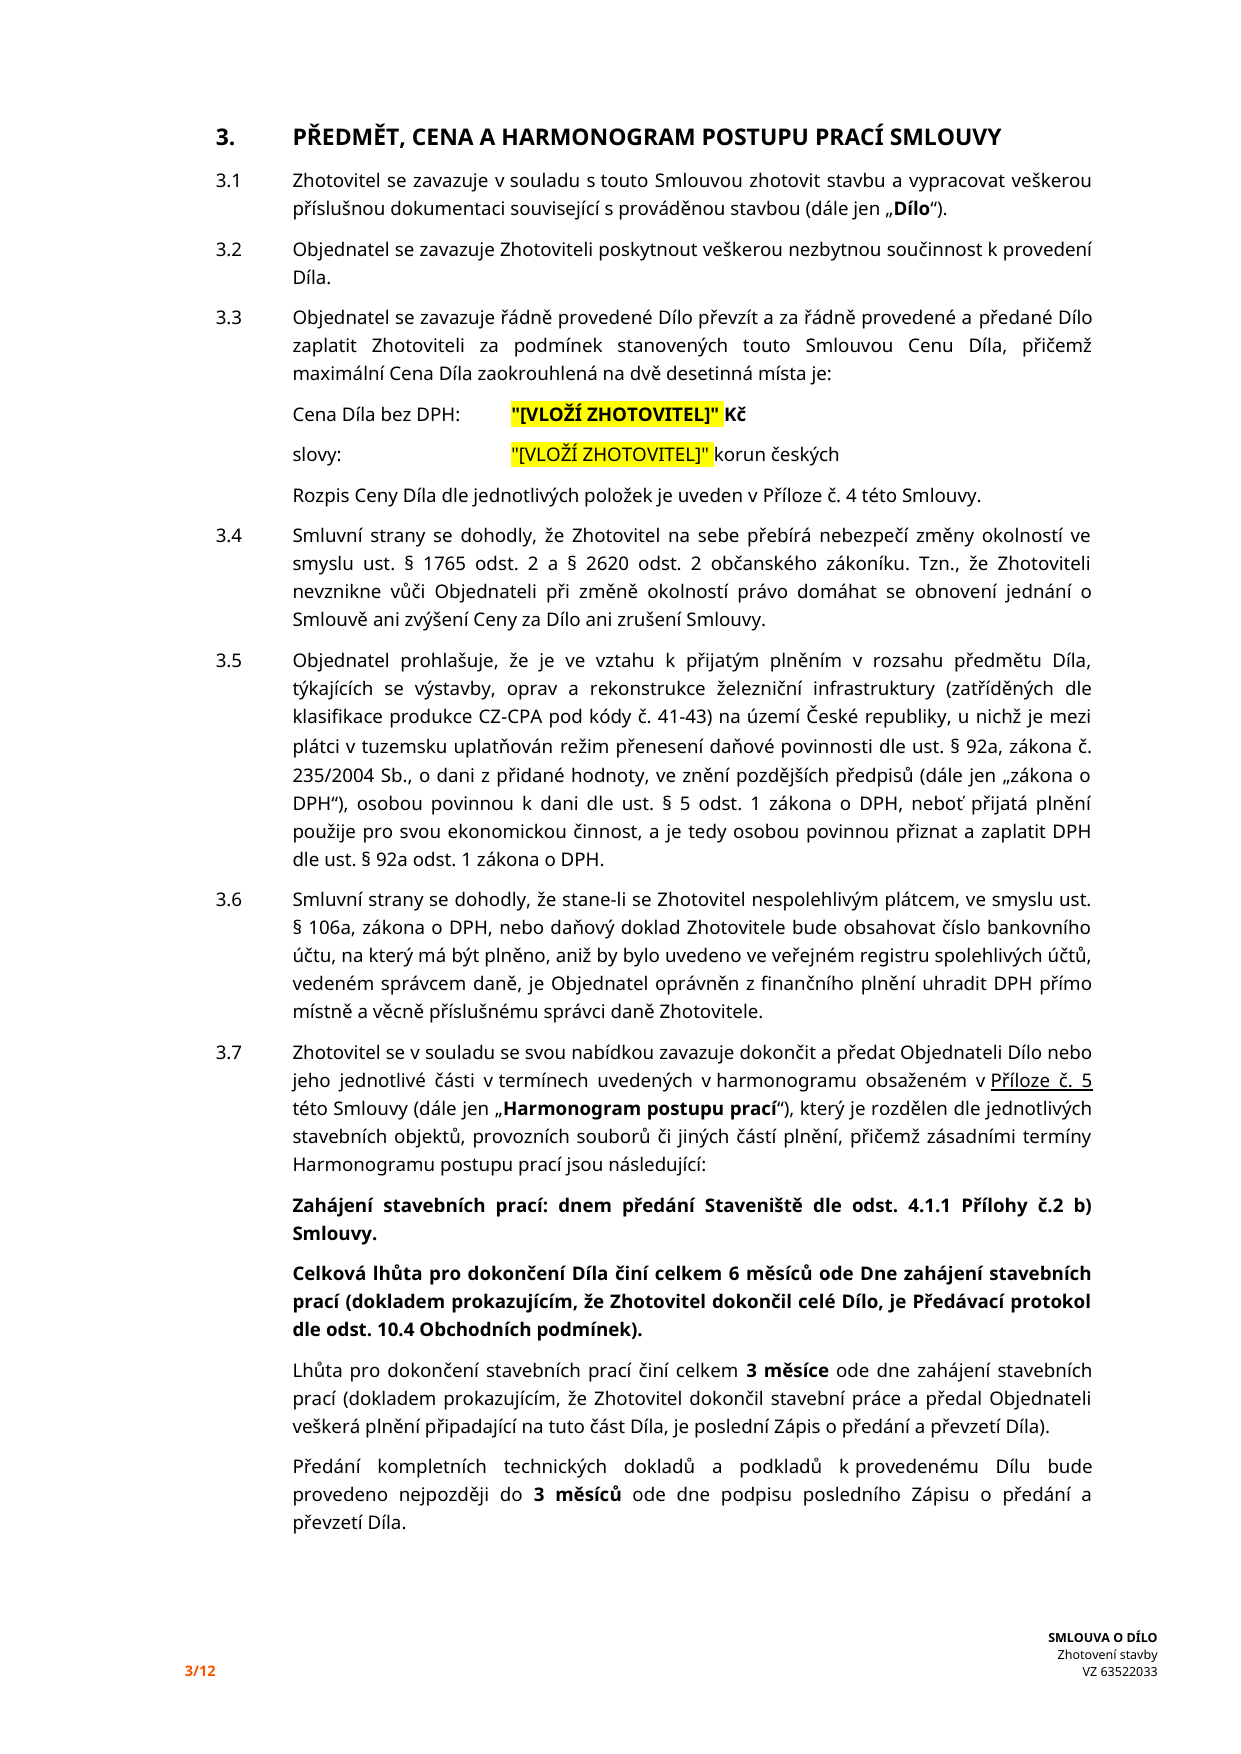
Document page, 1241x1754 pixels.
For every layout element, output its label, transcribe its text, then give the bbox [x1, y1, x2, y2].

text Cena Díla bez DPH: Kč [724, 401, 1093, 427]
text Objednatel se zavazuje řádně provedené Dílo převzít a za řádně provedené a předané Dílo zaplatit Zhotoviteli za podmínek stanovených touto Smlouvou Cenu Díla, přičemž maximální Cena Díla zaokrouhlená na dvě desetinná místa je: [216, 304, 1093, 386]
text slovy: korun českých [292, 442, 511, 467]
text slovy: korun českých [714, 442, 1093, 467]
text Objednatel prohlašuje, že je ve vztahu k přijatým plněním v rozsahu předmětu Díla, týkajících se výstavby, oprav a rekonstrukce železniční infrastruktury (zatříděných dle klasifikace produkce CZ-CPA pod kódy č. 41-43) na území České republiky, u nichž je mezi plátci v tuzemsku uplatňován režim přenesení daňové povinnosti dle ust. § 92a, zákona č. 235/2004 Sb., o dani z přidané hodnoty, ve znění pozdějších předpisů (dále jen „zákona o DPH“), osobou povinnou k dani dle ust. § 5 odst. 1 zákona o DPH, neboť přijatá plnění použije pro svou ekonomickou činnost, a je tedy osobou povinnou přiznat a zaplatit DPH dle ust. § 92a odst. 1 zákona o DPH. [216, 647, 1093, 872]
text Smluvní strany se dohodly, že stane-li se Zhotovitel nespolehlivým plátcem, ve smyslu ust. § 106a, zákona o DPH, nebo daňový doklad Zhotovitele bude obsahovat číslo bankovního účtu, na který má být plněno, aniž by bylo uvedeno ve veřejném registru spolehlivých účtů, vedeném správcem daně, je Objednatel oprávněn z finančního plnění uhradit DPH přímo místně a věcně příslušnému správci daně Zhotovitele. [216, 887, 1093, 1024]
text Smluvní strany se dohodly, že Zhotovitel na sebe přebírá nebezpečí změny okolností ve smyslu ust. § 1765 odst. 2 a § 2620 odst. 2 občanského zákoníku. Tzn., že Zhotoviteli nevznikne vůči Objednateli při změně okolností právo domáhat se obnovení jednání o Smlouvě ani zvýšení Ceny za Dílo ani zrušení Smlouvy. [216, 523, 1093, 632]
text PŘEDMĚT, CENA A HARMONOGRAM POSTUPU PRACÍ SMLOUVY [216, 121, 1093, 152]
text Objednatel se zavazuje Zhotoviteli poskytnout veškerou nezbytnou součinnost k provedení Díla. [216, 236, 1093, 289]
text Zahájení stavebních prací: dnem předání Staveniště dle odst. 4.1.1 Přílohy č.2 b) Smlouvy. [292, 1192, 1093, 1245]
text Cena Díla bez DPH: Kč [292, 401, 511, 427]
text Rozpis Ceny Díla dle jednotlivých položek je uveden v Příloze č. 4 této Smlouvy. [292, 482, 1093, 508]
text Celková lhůta pro dokončení Díla činí celkem 6 měsíců ode Dne zahájení stavebních prací (dokladem prokazujícím, že Zhotovitel dokončil celé Dílo, je Předávací protokol dle odst. 10.4 Obchodních podmínek). [292, 1260, 1093, 1342]
text Zhotovitel se v souladu se svou nabídkou zavazuje dokončit a předat Objednateli Dílo nebo jeho jednotlivé části v termínech uvedených v harmonogramu obsaženém v Příloze č. 5 této Smlouvy (dále jen „Harmonogram postupu prací“), který je rozdělen dle jednotlivých stavebních objektů, provozních souborů či jiných částí plnění, přičemž zásadními termíny Harmonogramu postupu prací jsou následující: [216, 1039, 1093, 1177]
text Lhůta pro dokončení stavebních prací činí celkem 3 měsíce ode dne zahájení stavebních prací (dokladem prokazujícím, že Zhotovitel dokončil stavební práce a předal Objednateli veškerá plnění připadající na tuto část Díla, je poslední Zápis o předání a převzetí Díla). [292, 1357, 1093, 1438]
text Předání kompletních technických dokladů a podkladů k provedenému Dílu bude provedeno nejpozději do 3 měsíců ode dne podpisu posledního Zápisu o předání a převzetí Díla. [292, 1453, 1093, 1535]
text Zhotovitel se zavazuje v souladu s touto Smlouvou zhotovit stavbu a vypracovat veškerou příslušnou dokumentaci související s prováděnou stavbou (dále jen „Dílo“). [216, 167, 1093, 221]
